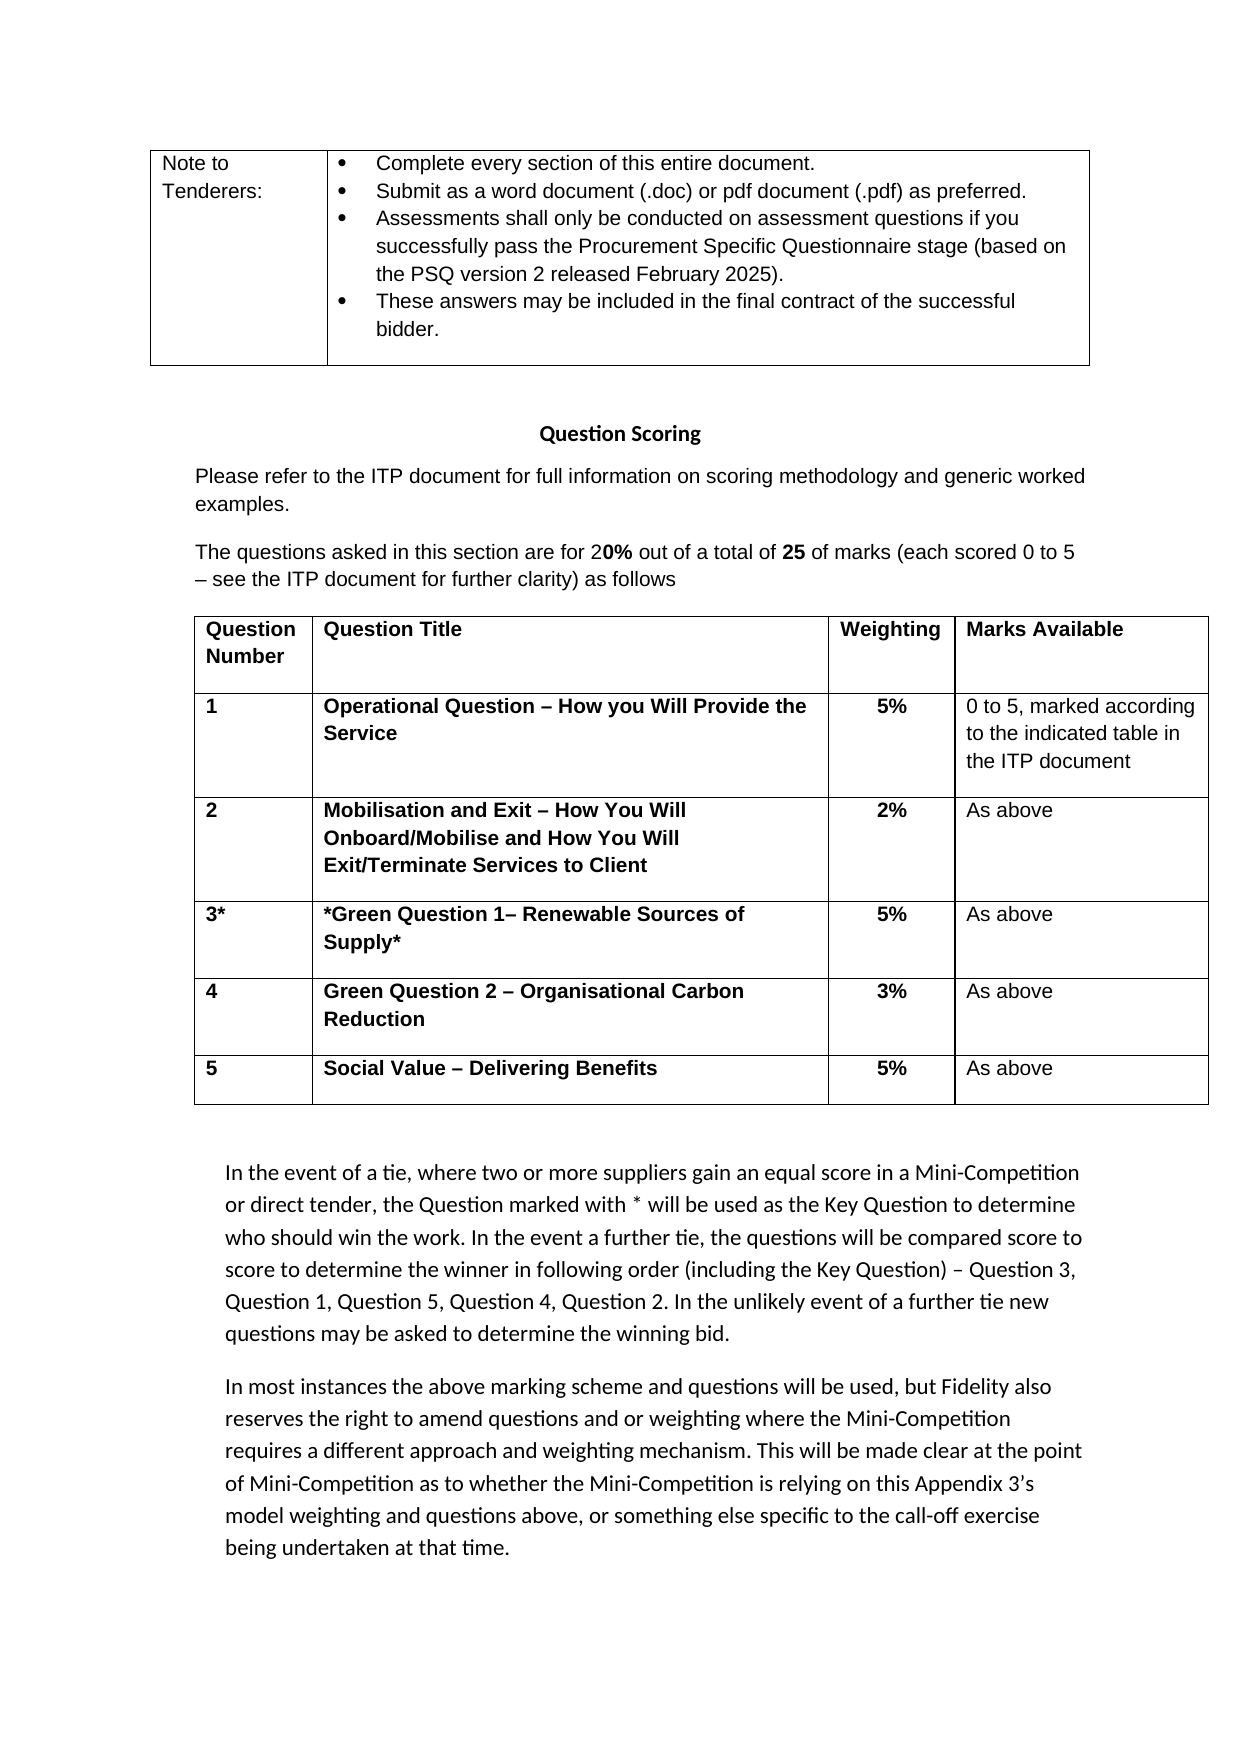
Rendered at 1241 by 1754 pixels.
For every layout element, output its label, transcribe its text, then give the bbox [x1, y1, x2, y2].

table_header Weighting [829, 617, 954, 692]
table_cell 5% [829, 1056, 954, 1104]
text Please refer to the ITP document for full information on scoring methodology and generic worked examples. [195, 464, 1090, 515]
text In most instances the above marking scheme and questions will be used, but Fidelity also reserves the right to amend questions and or weighting where the Mini-Competition requires a different approach and weighting mechanism. This will be made clear at the point of Mini-Competition as to whether the Mini-Competition is relying on this Appendix 3’s model weighting and questions above, or something else specific to the call-off exercise being undertaken at that time. [225, 1372, 1090, 1561]
table_header Note to Tenderers: [151, 151, 327, 365]
table_header Complete every section of this entire document. Submit as a word document (.doc) or pdf document (.pdf) as preferred. Assessments shall only be conducted on assessment questions if you successfully pass the Procurement Specific Questionnaire stage (based on the PSQ version 2 released February 2025). These answers may be included in the final contract of the successful bidder. [328, 151, 1089, 365]
table_cell 3% [829, 979, 954, 1055]
table_cell As above [956, 902, 1208, 978]
table_cell 4 [195, 979, 312, 1055]
table_cell Mobilisation and Exit – How You Will Onboard/Mobilise and How You Will Exit/Terminate Services to Client [313, 798, 828, 901]
table_cell Operational Question – How you Will Provide the Service [313, 694, 828, 797]
table_cell 5% [829, 694, 954, 797]
table_cell As above [956, 979, 1208, 1055]
table_cell 5 [195, 1056, 312, 1104]
table_header Marks Available [956, 617, 1208, 692]
table_cell 2% [829, 798, 954, 901]
table_cell Green Question 2 – Organisational Carbon Reduction [313, 979, 828, 1055]
table_cell *Green Question 1– Renewable Sources of Supply* [313, 902, 828, 978]
text The questions asked in this section are for 20% out of a total of 25 of marks (each scored 0 to 5 – see the ITP document for further clarity) as follows [195, 540, 1090, 591]
table_cell Social Value – Delivering Benefits [313, 1056, 828, 1104]
table_header Question Number [195, 617, 312, 692]
table_cell 3* [195, 902, 312, 978]
subtitle Question Scoring [150, 419, 1090, 447]
text In the event of a tie, where two or more suppliers gain an equal score in a Mini-Competition or direct tender, the Question marked with * will be used as the Key Question to determine who should win the work. In the event a further tie, the questions will be compared score to score to determine the winner in following order (including the Key Question) – Question 3, Question 1, Question 5, Question 4, Question 2. In the unlikely event of a further tie new questions may be asked to determine the winning bid. [225, 1158, 1090, 1347]
table_cell 5% [829, 902, 954, 978]
table_cell As above [956, 1056, 1208, 1104]
table_cell 0 to 5, marked according to the indicated table in the ITP document [956, 694, 1208, 797]
table_cell 2 [195, 798, 312, 901]
table_cell As above [956, 798, 1208, 901]
table_header Question Title [313, 617, 828, 692]
table_cell 1 [195, 694, 312, 797]
